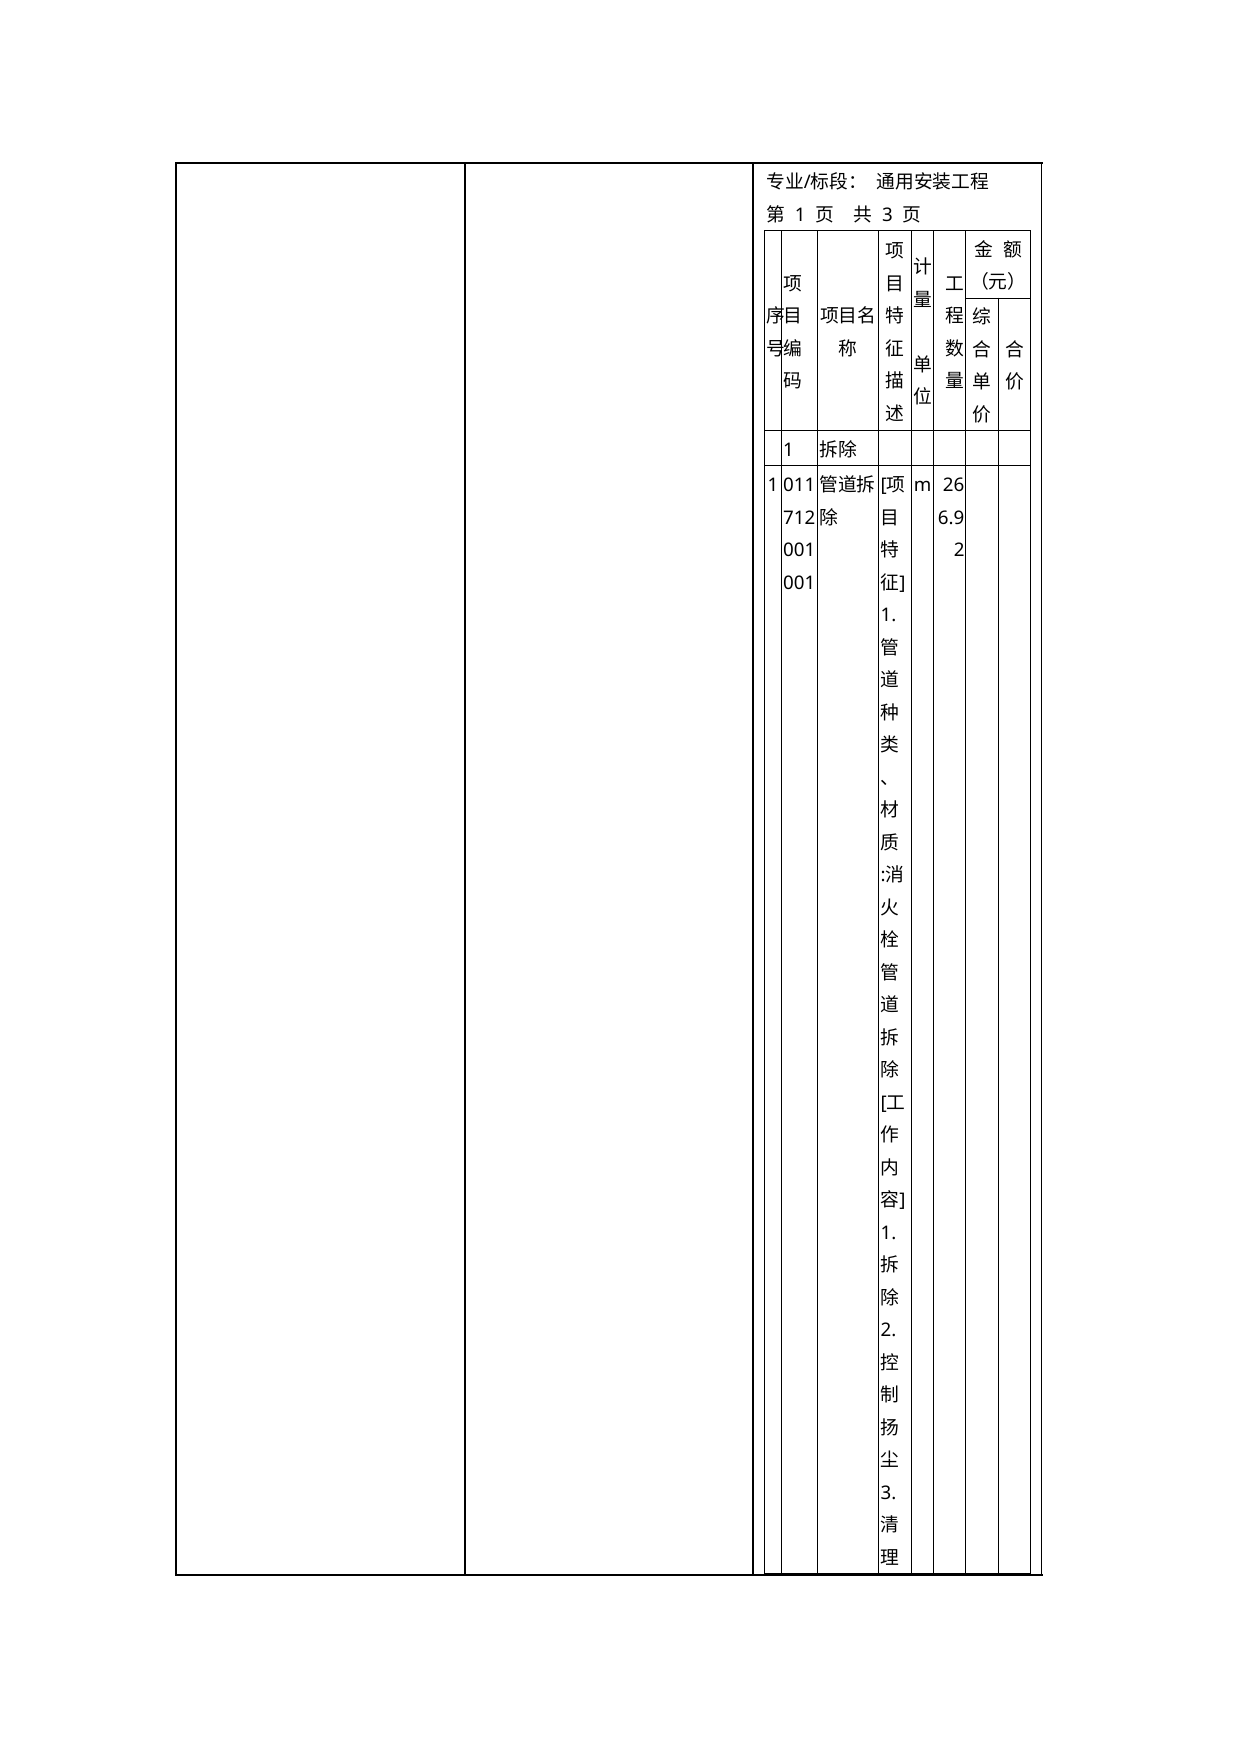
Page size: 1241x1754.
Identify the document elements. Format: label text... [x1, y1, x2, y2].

table_cell 1 [177, 164, 464, 1574]
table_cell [754, 164, 1041, 1574]
table_cell [466, 164, 752, 1574]
